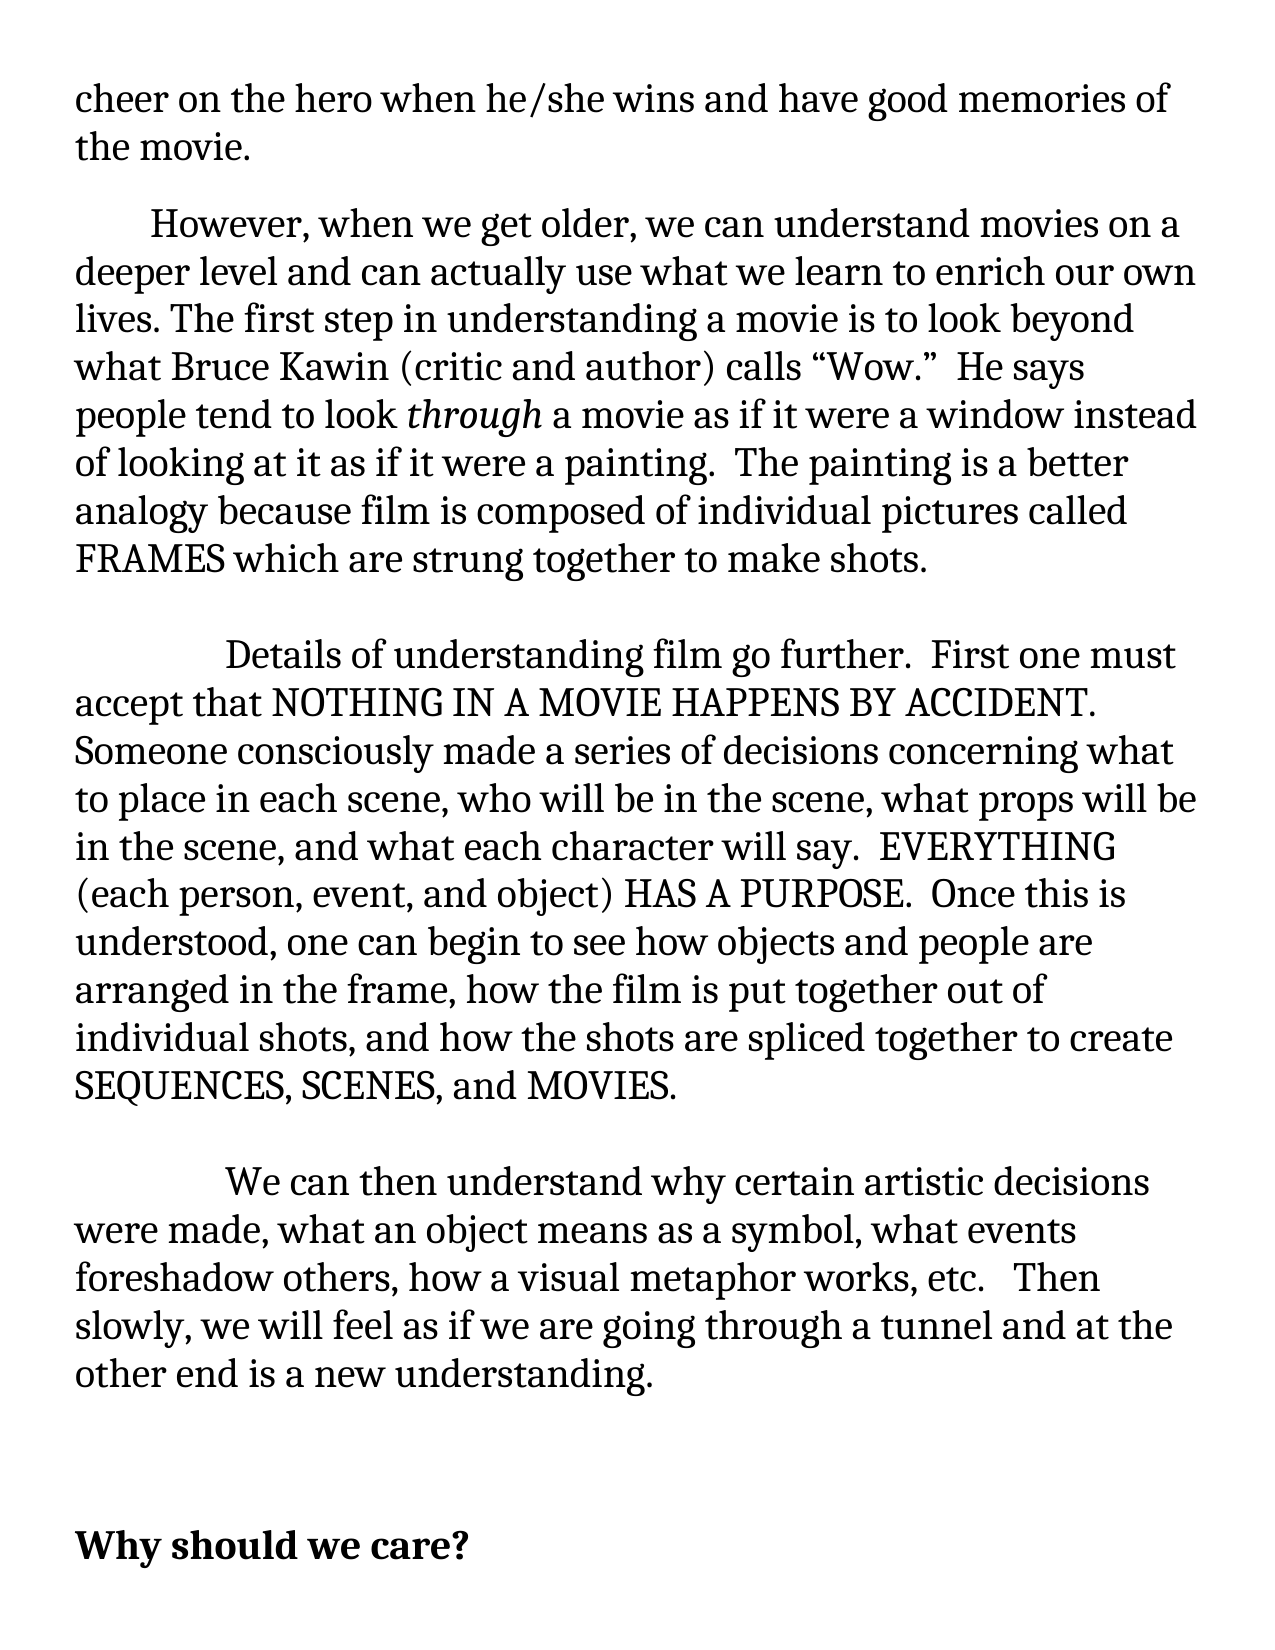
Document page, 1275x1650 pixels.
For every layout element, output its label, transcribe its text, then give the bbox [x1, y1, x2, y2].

text Why should we care? [75, 1522, 1200, 1570]
text We can then understand why certain artistic decisions were made, what an object means as a symbol, what events foreshadow others, how a visual metaphor works, etc. Then slowly, we will feel as if we are going through a tunnel and at the other end is a new understanding. [75, 1158, 1200, 1397]
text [75, 75, 1200, 171]
text However, when we get older, we can understand movies on a deeper level and can actually use what we learn to enrich our own lives. The first step in understanding a movie is to look beyond what Bruce Kawin (critic and author) calls “Wow.” He says people tend to look through a movie as if it were a window instead of looking at it as if it were a painting. The painting is a better analogy because film is composed of individual pictures called FRAMES which are strung together to make shots. [75, 199, 1200, 583]
text Details of understanding film go further. First one must accept that NOTHING IN A MOVIE HAPPENS BY ACCIDENT. Someone consciously made a series of decisions concerning what to place in each scene, who will be in the scene, what props will be in the scene, and what each character will say. EVERYTHING (each person, event, and object) HAS A PURPOSE. Once this is understood, one can begin to see how objects and people are arranged in the frame, how the film is put together out of individual shots, and how the shots are spliced together to create SEQUENCES, SCENES, and MOVIES. [75, 631, 1200, 1110]
